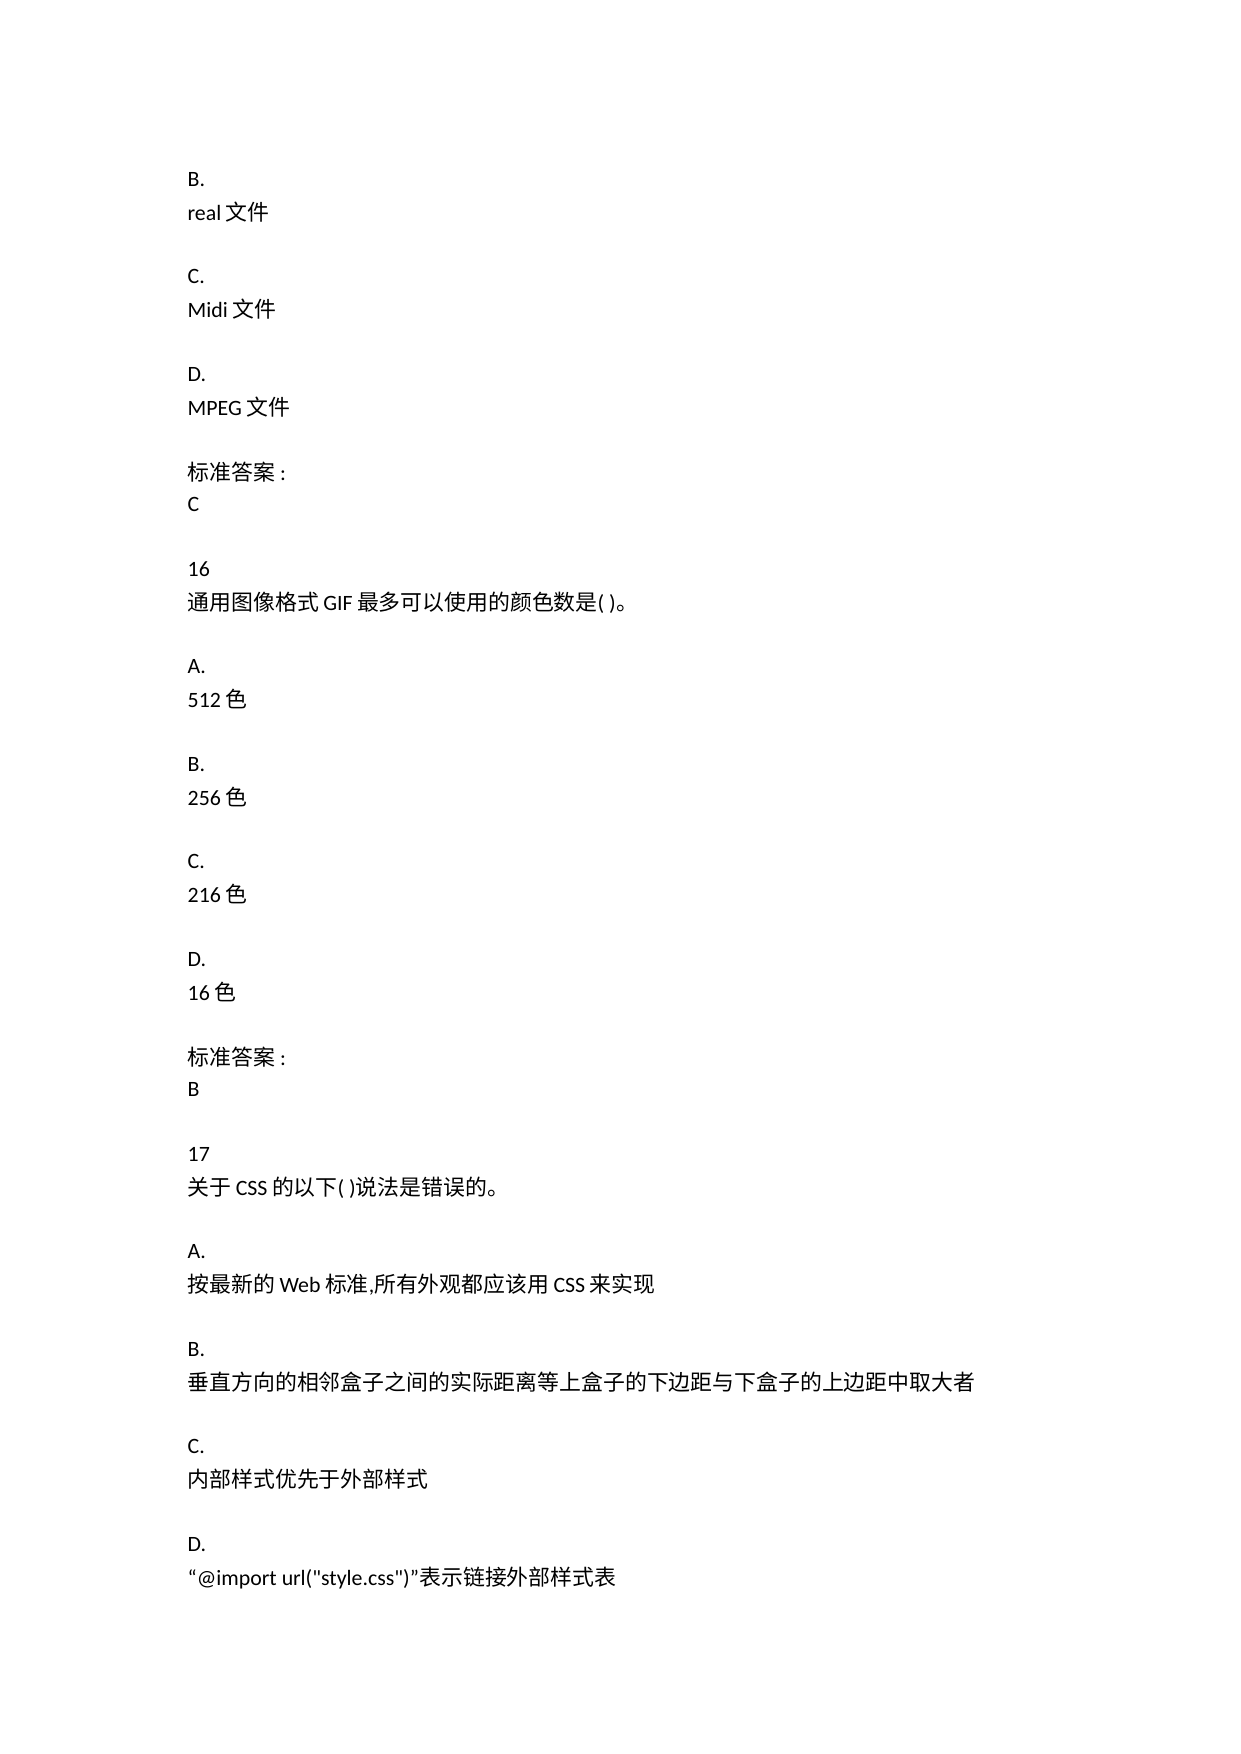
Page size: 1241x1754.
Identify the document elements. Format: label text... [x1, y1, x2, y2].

text 标准答案 : [187, 454, 1053, 487]
text Midi文件 [187, 292, 1053, 324]
text 512色 [187, 682, 1053, 714]
text 按最新的Web标准,所有外观都应该用CSS来实现 [187, 1267, 1053, 1299]
text A. [187, 1234, 1053, 1267]
text D. [187, 942, 1053, 974]
text 标准答案 : [187, 1039, 1053, 1072]
text C. [187, 259, 1053, 292]
text 垂直方向的相邻盒子之间的实际距离等上盒子的下边距与下盒子的上边距中取大者 [187, 1364, 1053, 1397]
text 17 [187, 1137, 1053, 1169]
text 通用图像格式GIF最多可以使用的颜色数是( )。 [187, 584, 1053, 617]
text 关于CSS的以下( )说法是错误的。 [187, 1169, 1053, 1202]
text 内部样式优先于外部样式 [187, 1462, 1053, 1494]
text B [187, 1072, 1053, 1104]
text “@import url("style.css")”表示链接外部样式表 [187, 1559, 1053, 1592]
text D. [187, 357, 1053, 389]
text A. [187, 649, 1053, 682]
text MPEG文件 [187, 389, 1053, 422]
text real文件 [187, 194, 1053, 227]
text B. [187, 747, 1053, 779]
text 16 [187, 552, 1053, 584]
text D. [187, 1527, 1053, 1559]
text C. [187, 1429, 1053, 1462]
text 16色 [187, 974, 1053, 1007]
text C [187, 487, 1053, 519]
text 256色 [187, 779, 1053, 812]
text B. [187, 162, 1053, 194]
text 216色 [187, 877, 1053, 909]
text C. [187, 844, 1053, 877]
text B. [187, 1332, 1053, 1364]
